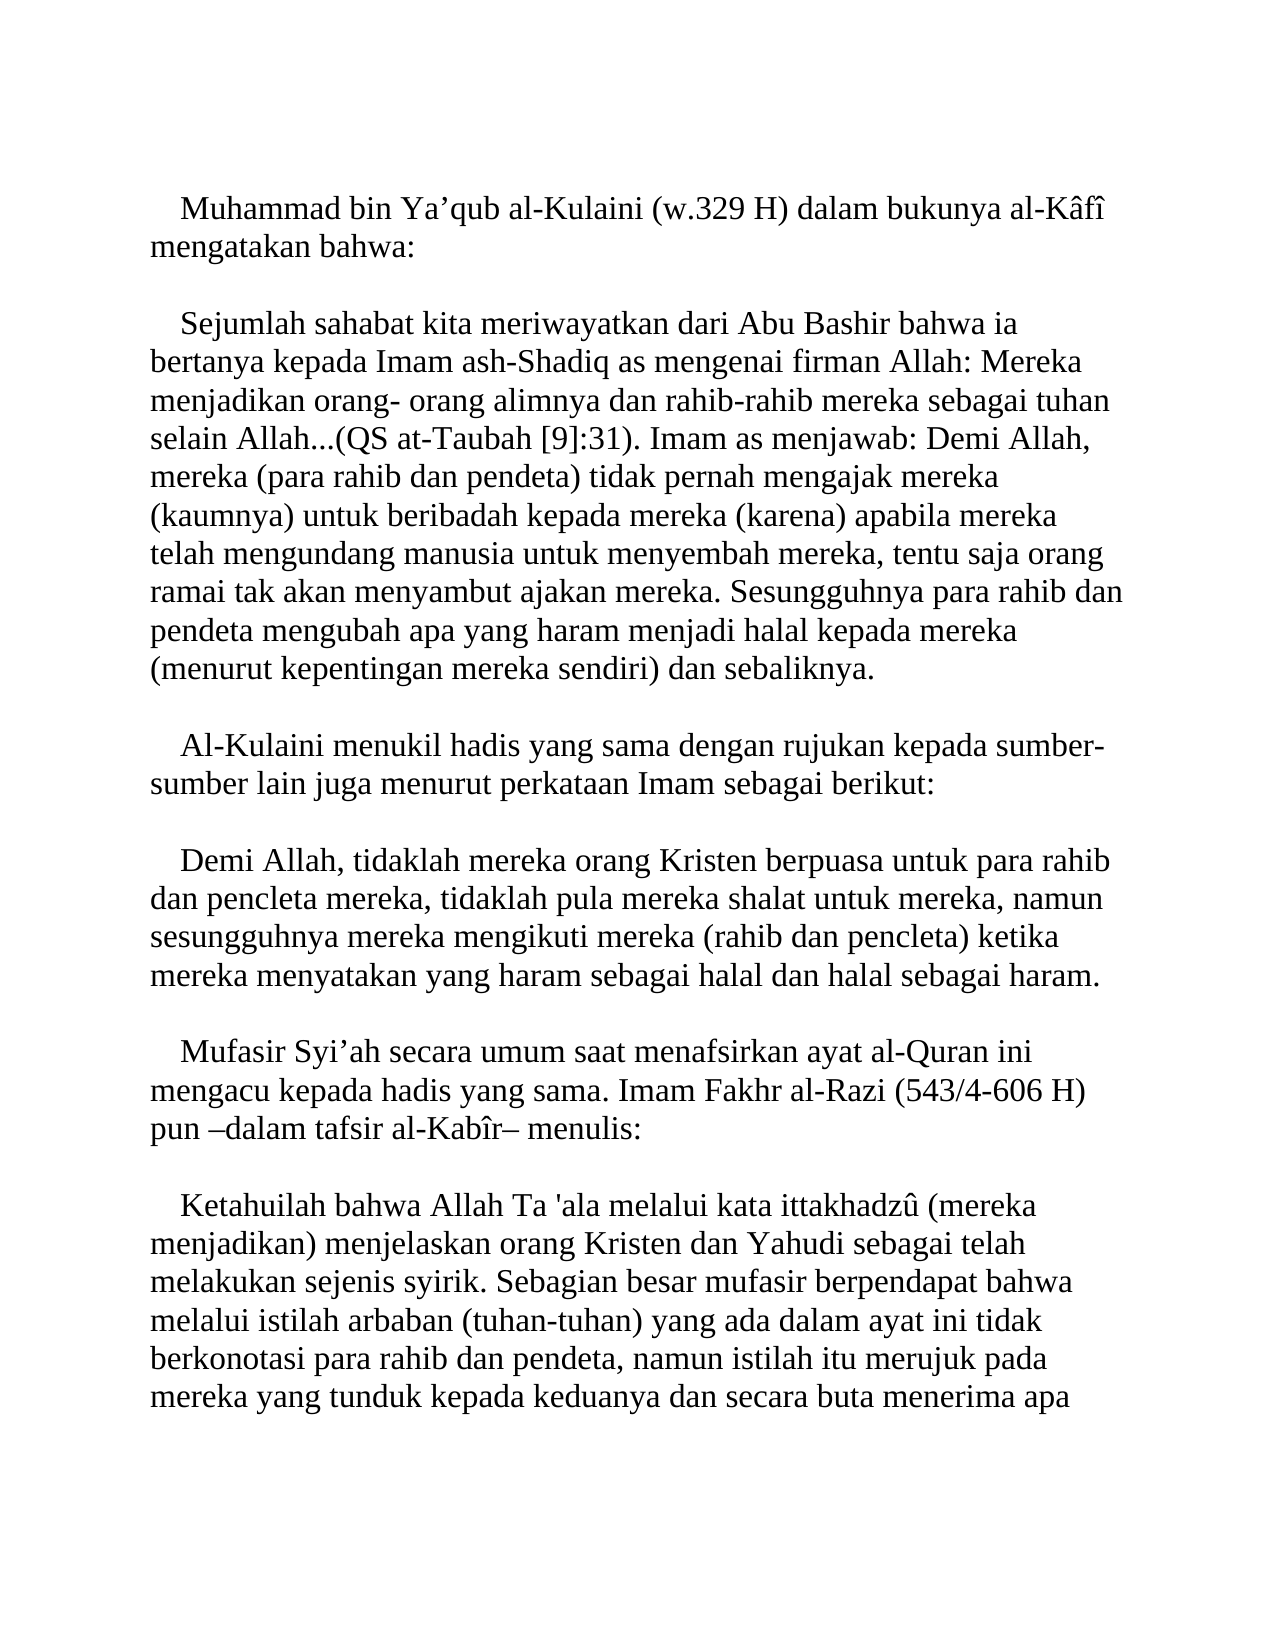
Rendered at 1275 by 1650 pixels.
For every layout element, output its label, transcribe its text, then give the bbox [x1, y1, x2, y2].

text Al-Kulaini menukil hadis yang sama dengan rujukan kepada sumber-sumber lain juga menurut perkataan Imam sebagai berikut: [150, 725, 1125, 802]
text Sejumlah sahabat kita meriwayatkan dari Abu Bashir bahwa ia bertanya kepada Imam ash-Shadiq as mengenai firman Allah: Mereka menjadikan orang- orang alimnya dan rahib-rahib mereka sebagai tuhan selain Allah...(QS at-Taubah [9]:31). Imam as menjawab: Demi Allah, mereka (para rahib dan pendeta) tidak pernah mengajak mereka (kaumnya) untuk beribadah kepada mereka (karena) apabila mereka telah mengundang manusia untuk menyembah mereka, tentu saja orang ramai tak akan menyambut ajakan mereka. Sesungguhnya para rahib dan pendeta mengubah apa yang haram menjadi halal kepada mereka (menurut kepentingan mereka sendiri) dan sebaliknya. [150, 303, 1125, 687]
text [150, 1185, 1125, 1415]
text Muhammad bin Ya’qub al-Kulaini (w.329 H) dalam bukunya al-Kâfî mengatakan bahwa: [150, 188, 1125, 265]
text Mufasir Syi’ah secara umum saat menafsirkan ayat al-Quran ini mengacu kepada hadis yang sama. Imam Fakhr al-Razi (543/4-606 H) pun –dalam tafsir al-Kabîr– menulis: [150, 1032, 1125, 1147]
text Demi Allah, tidaklah mereka orang Kristen berpuasa untuk para rahib dan pencleta mereka, tidaklah pula mereka shalat untuk mereka, namun sesungguhnya mereka mengikuti mereka (rahib dan pencleta) ketika mereka menyatakan yang haram sebagai halal dan halal sebagai haram. [150, 840, 1125, 993]
